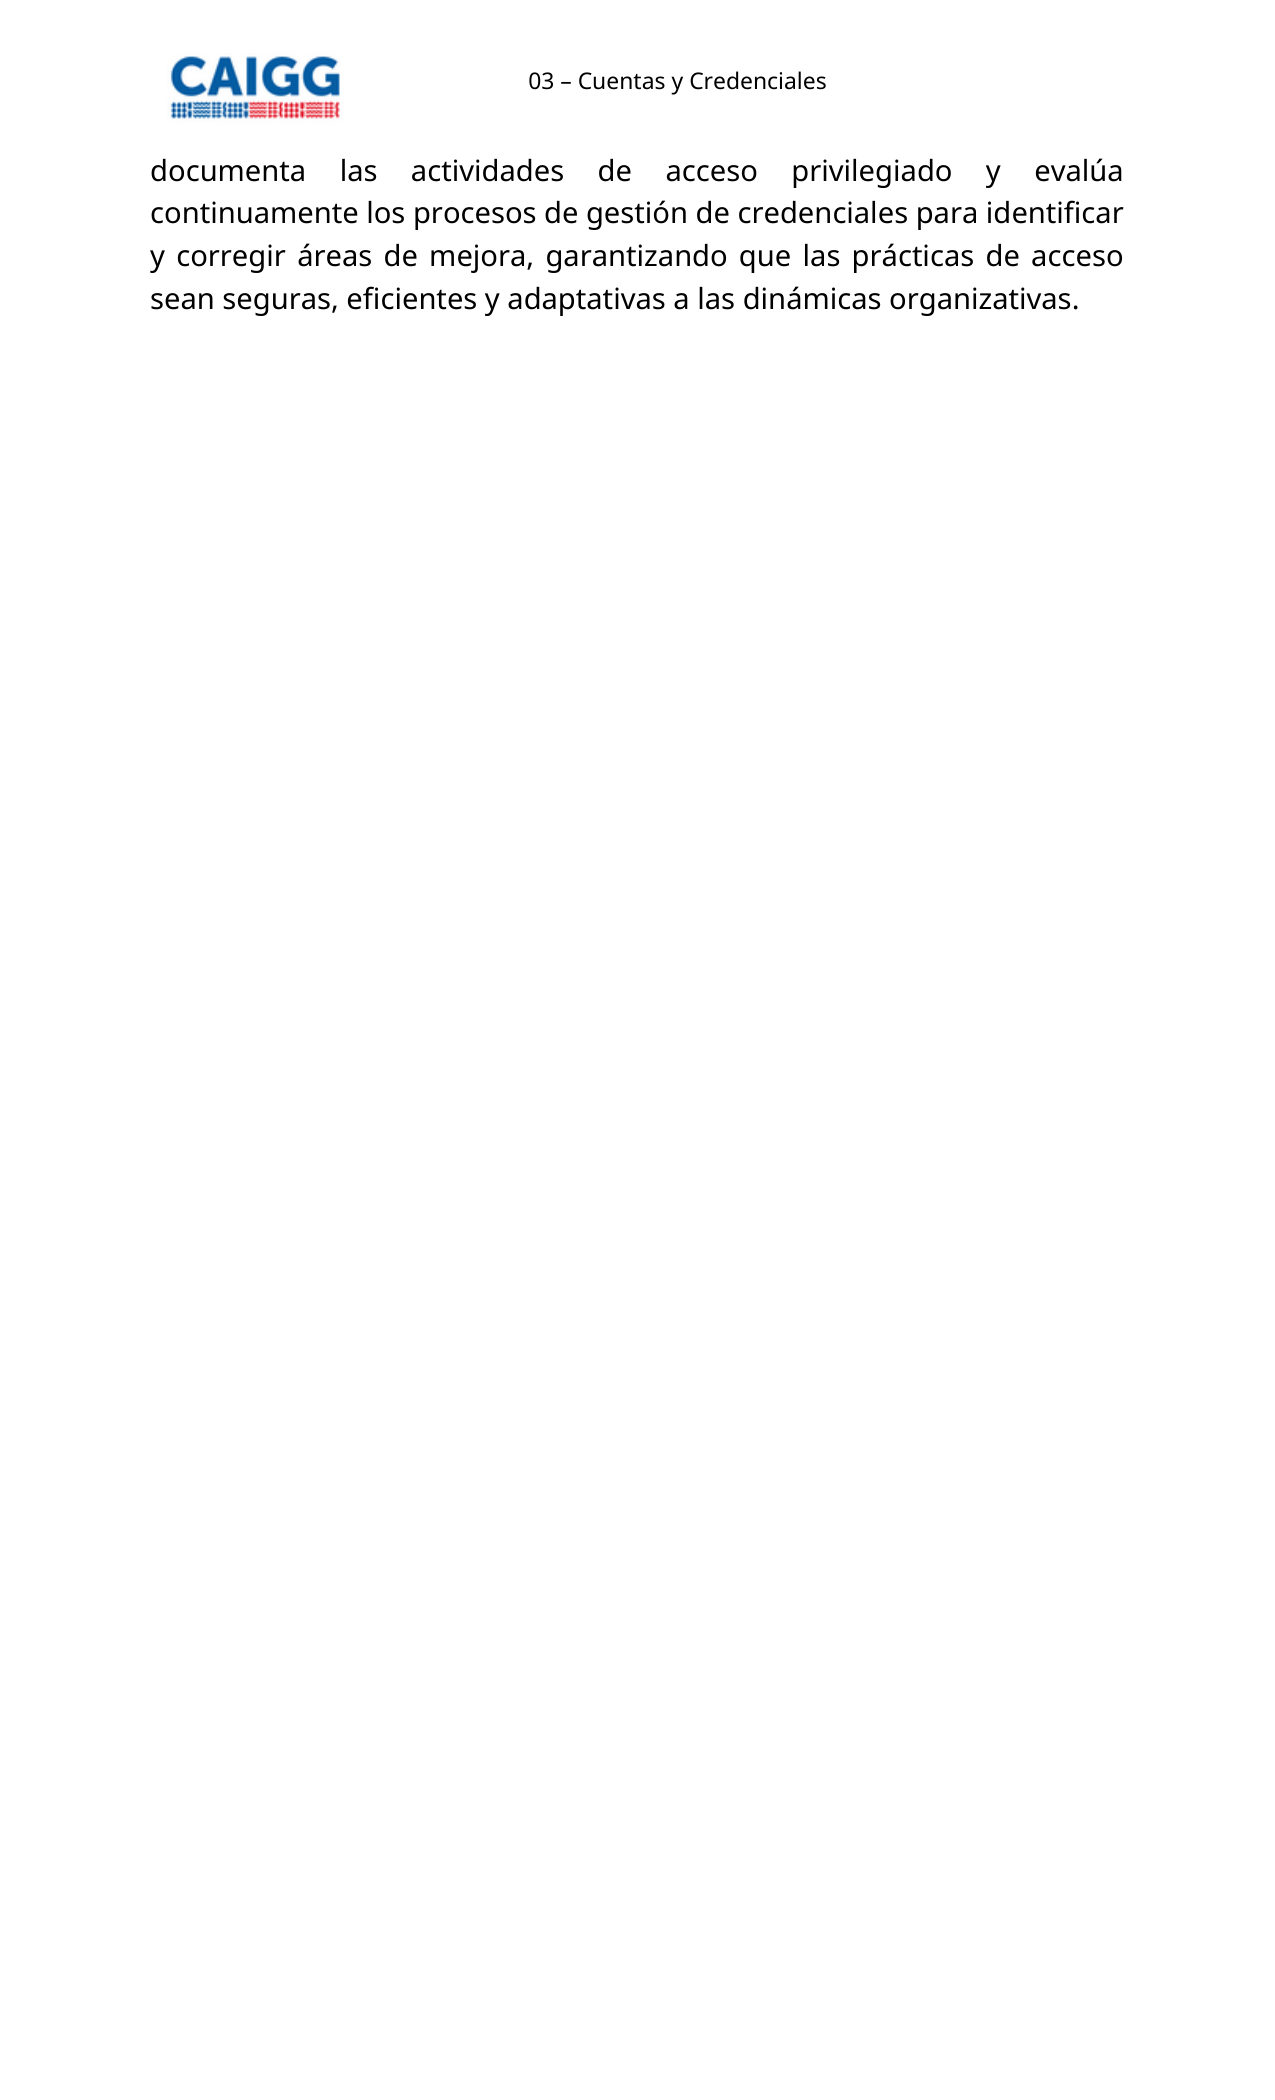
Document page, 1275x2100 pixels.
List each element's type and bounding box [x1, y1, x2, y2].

picture [140, 35, 379, 150]
text [150, 150, 1125, 318]
